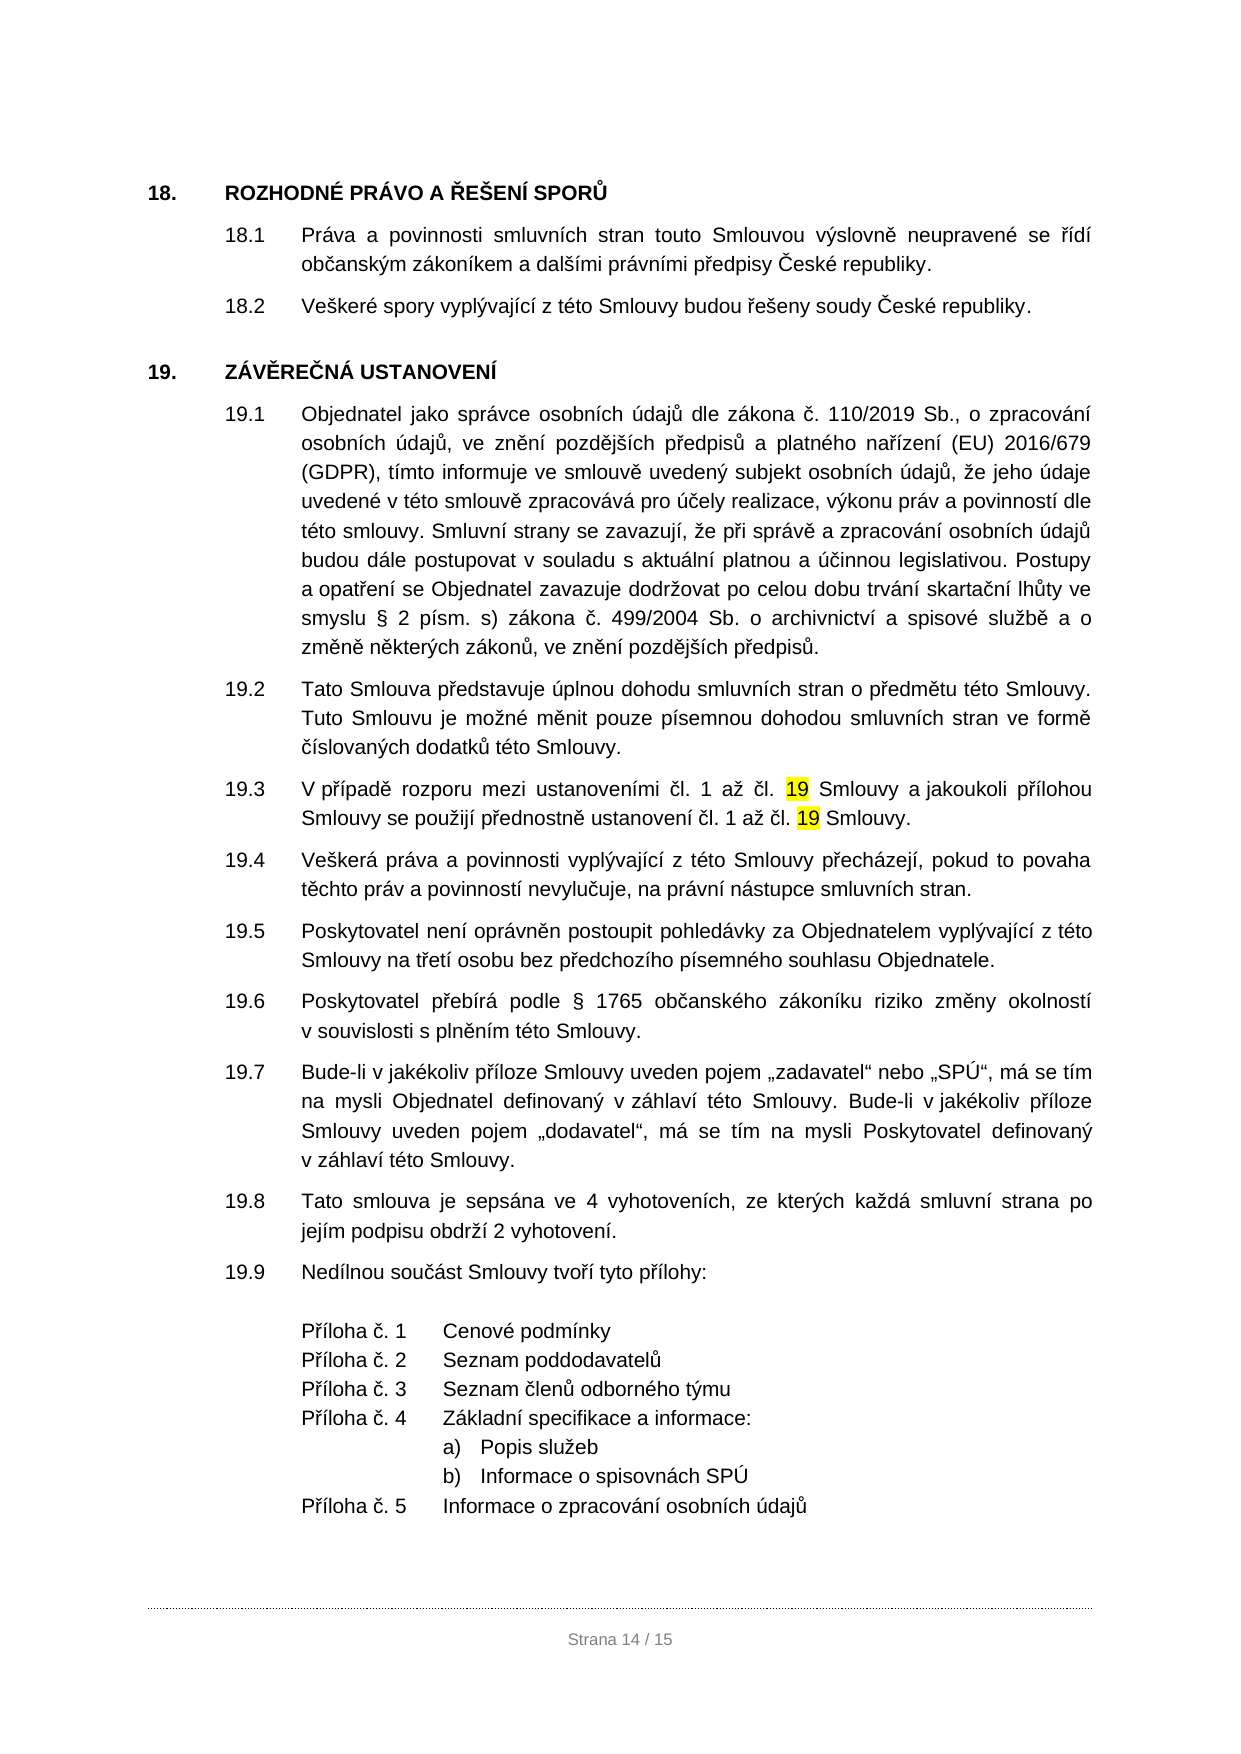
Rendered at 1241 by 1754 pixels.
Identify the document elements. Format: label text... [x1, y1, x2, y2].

list Příloha č. 2 Seznam poddodavatelů [301, 1344, 1092, 1373]
list Příloha č. 3 Seznam členů odborného týmu [301, 1373, 1092, 1402]
text Objednatel jako správce osobních údajů dle zákona č. 110/2019 Sb., o zpracování osobních údajů, ve znění pozdějších předpisů a platného nařízení (EU) 2016/679 (GDPR), tímto informuje ve smlouvě uvedený subjekt osobních údajů, že jeho údaje uvedené v této smlouvě zpracovává pro účely realizace, výkonu práv a povinností dle této smlouvy. Smluvní strany se zavazují, že při správě a zpracování osobních údajů budou dále postupovat v souladu s aktuální platnou a účinnou legislativou. Postupy a opatření se Objednatel zavazuje dodržovat po celou dobu trvání skartační lhůty ve smyslu § 2 písm. s) zákona č. 499/2004 Sb. o archivnictví a spisové službě a o změně některých zákonů, ve znění pozdějších předpisů. [224, 398, 1092, 661]
text Veškeré spory vyplývající z této Smlouvy budou řešeny soudy České republiky. [224, 290, 1092, 319]
text Tato Smlouva představuje úplnou dohodu smluvních stran o předmětu této Smlouvy. Tuto Smlouvu je možné měnit pouze písemnou dohodou smluvních stran ve formě číslovaných dodatků této Smlouvy. [224, 673, 1092, 761]
text Nedílnou součást Smlouvy tvoří tyto přílohy: [224, 1256, 1092, 1286]
text Bude-li v jakékoliv příloze Smlouvy uveden pojem „zadavatel“ nebo „SPÚ“, má se tím na mysli Objednatel definovaný v záhlaví této Smlouvy. Bude-li v jakékoliv příloze Smlouvy uveden pojem „dodavatel“, má se tím na mysli Poskytovatel definovaný v záhlaví této Smlouvy. [224, 1056, 1092, 1173]
list Příloha č. 1 Cenové podmínky [301, 1315, 1092, 1344]
list Příloha č. 4 Základní specifikace a informace: [301, 1402, 1092, 1431]
text Tato smlouva je sepsána ve 4 vyhotoveních, ze kterých každá smluvní strana po jejím podpisu obdrží 2 vyhotovení. [224, 1186, 1092, 1244]
text Poskytovatel není oprávněn postoupit pohledávky za Objednatelem vyplývající z této Smlouvy na třetí osobu bez předchozího písemného souhlasu Objednatele. [224, 915, 1092, 973]
list Popis služeb [443, 1431, 1092, 1461]
text Poskytovatel přebírá podle § 1765 občanského zákoníku riziko změny okolností v souvislosti s plněním této Smlouvy. [224, 986, 1092, 1044]
text ZÁVĚREČNÁ USTANOVENÍ [148, 356, 1092, 386]
list Příloha č. 5 Informace o zpracování osobních údajů [301, 1490, 1092, 1519]
text V případě rozporu mezi ustanoveními čl. 1 až čl. 19 Smlouvy a jakoukoli přílohou Smlouvy se použijí přednostně ustanovení čl. 1 až čl. 19 Smlouvy. [224, 773, 1092, 831]
text ROZHODNÉ PRÁVO A ŘEŠENÍ SPORŮ [148, 177, 1092, 206]
list Informace o spisovnách SPÚ [443, 1461, 1092, 1490]
text Práva a povinnosti smluvních stran touto Smlouvou výslovně neupravené se řídí občanským zákoníkem a dalšími právními předpisy České republiky. [224, 219, 1092, 277]
text Veškerá práva a povinnosti vyplývající z této Smlouvy přecházejí, pokud to povaha těchto práv a povinností nevylučuje, na právní nástupce smluvních stran. [224, 844, 1092, 902]
